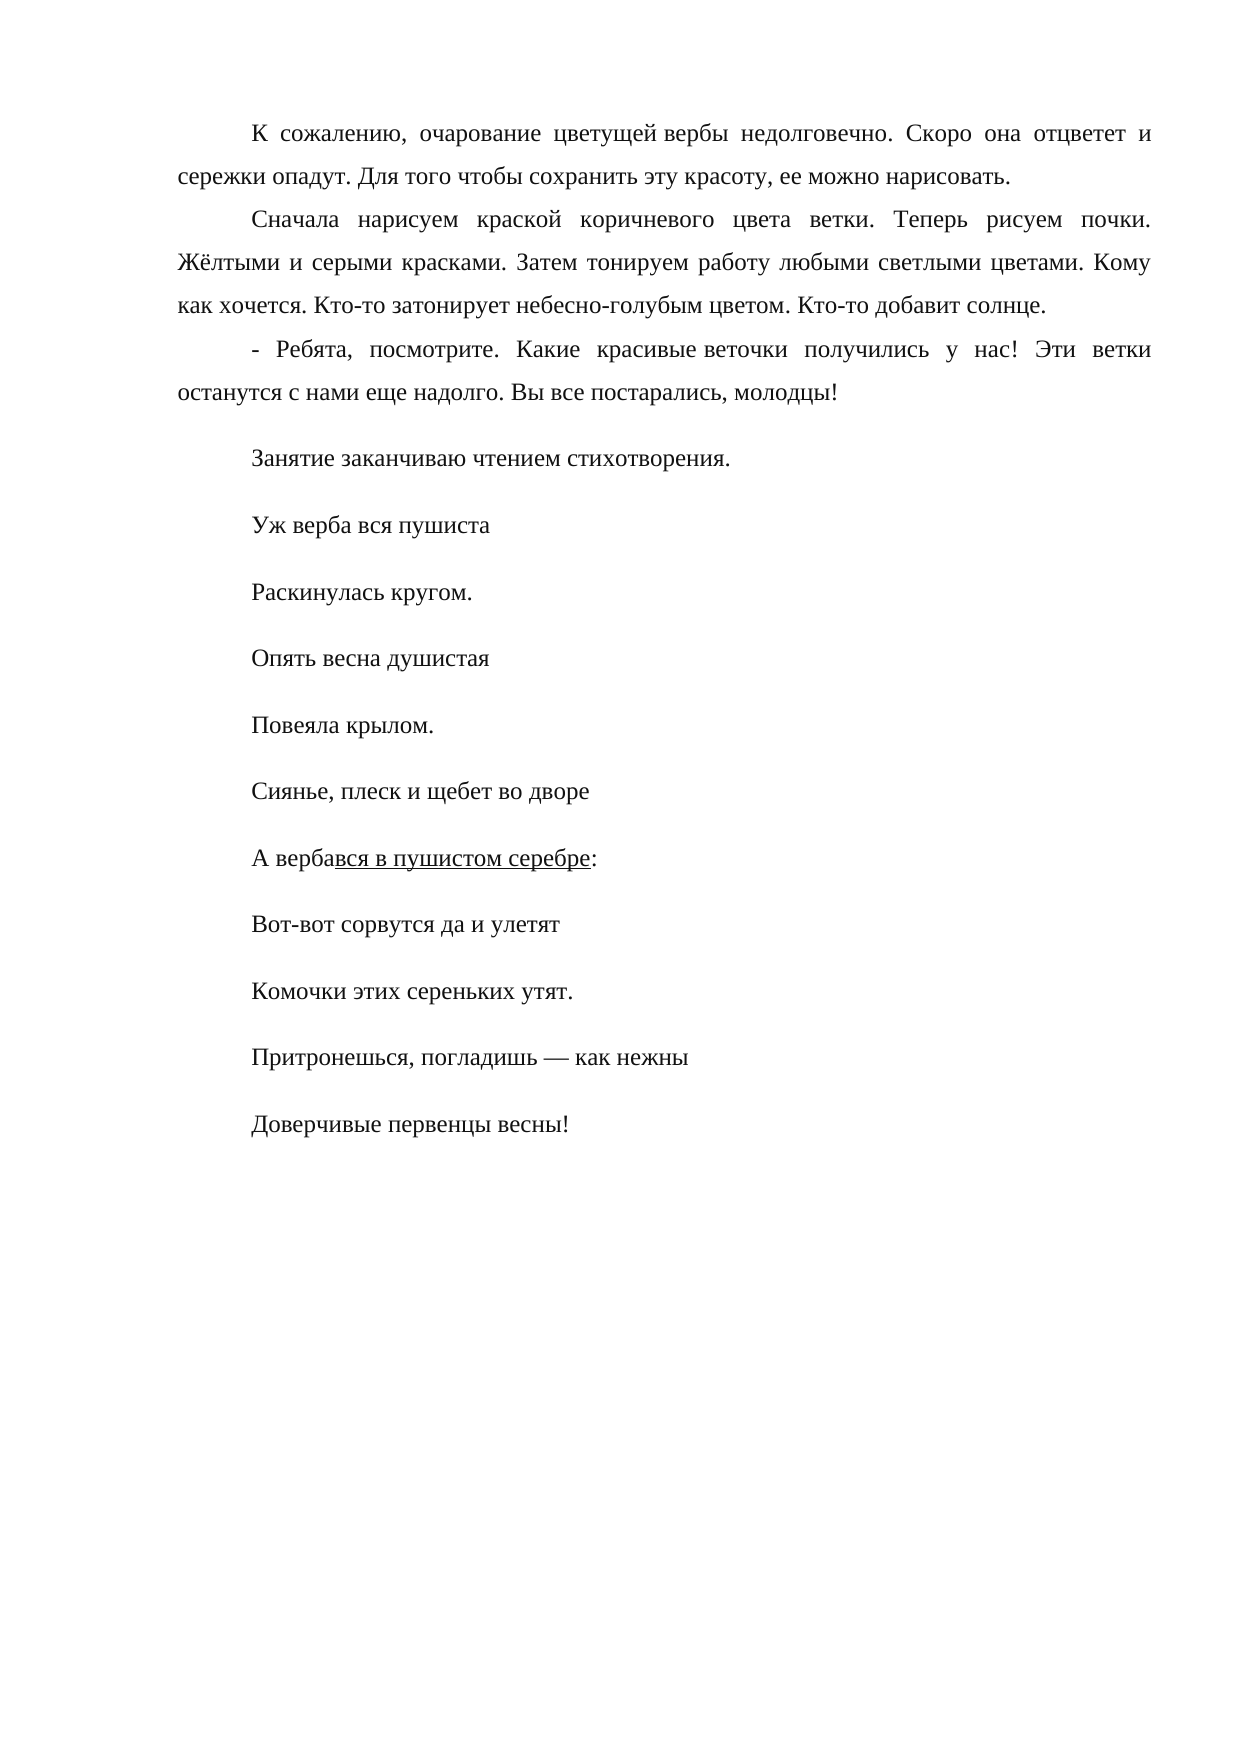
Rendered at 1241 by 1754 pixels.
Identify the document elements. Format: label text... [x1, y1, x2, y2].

text Сначала нарисуем краской коричневого цвета ветки. Теперь рисуем почки. Жёлтыми и серыми красками. Затем тонируем работу любыми светлыми цветами. Кому как хочется. Кто-то затонирует небесно-голубым цветом. Кто-то добавит солнце. [177, 204, 1152, 319]
text Повеяла крылом. [177, 710, 1152, 738]
text К сожалению, очарование цветущей вербы недолговечно. Скоро она отцветет и сережки опадут. Для того чтобы сохранить эту красоту, ее можно нарисовать. [177, 118, 1152, 190]
text Опять весна душистая [177, 643, 1152, 672]
text Доверчивые первенцы весны! [177, 1109, 1152, 1138]
text Комочки этих сереньких утят. [177, 976, 1152, 1005]
text Притронешься, погладишь — как нежны [177, 1042, 1152, 1071]
text Раскинулась кругом. [177, 577, 1152, 605]
text А вербався в пушистом серебре: [177, 843, 1152, 872]
text - Ребята, посмотрите. Какие красивые веточки получились у нас! Эти ветки останутся с нами еще надолго. Вы все постарались, молодцы! [177, 334, 1152, 406]
text Вот-вот сорвутся да и улетят [177, 909, 1152, 938]
text Занятие заканчиваю чтением стихотворения. [177, 443, 1152, 472]
text Сиянье, плеск и щебет во дворе [177, 776, 1152, 805]
text Уж верба вся пушиста [177, 510, 1152, 539]
